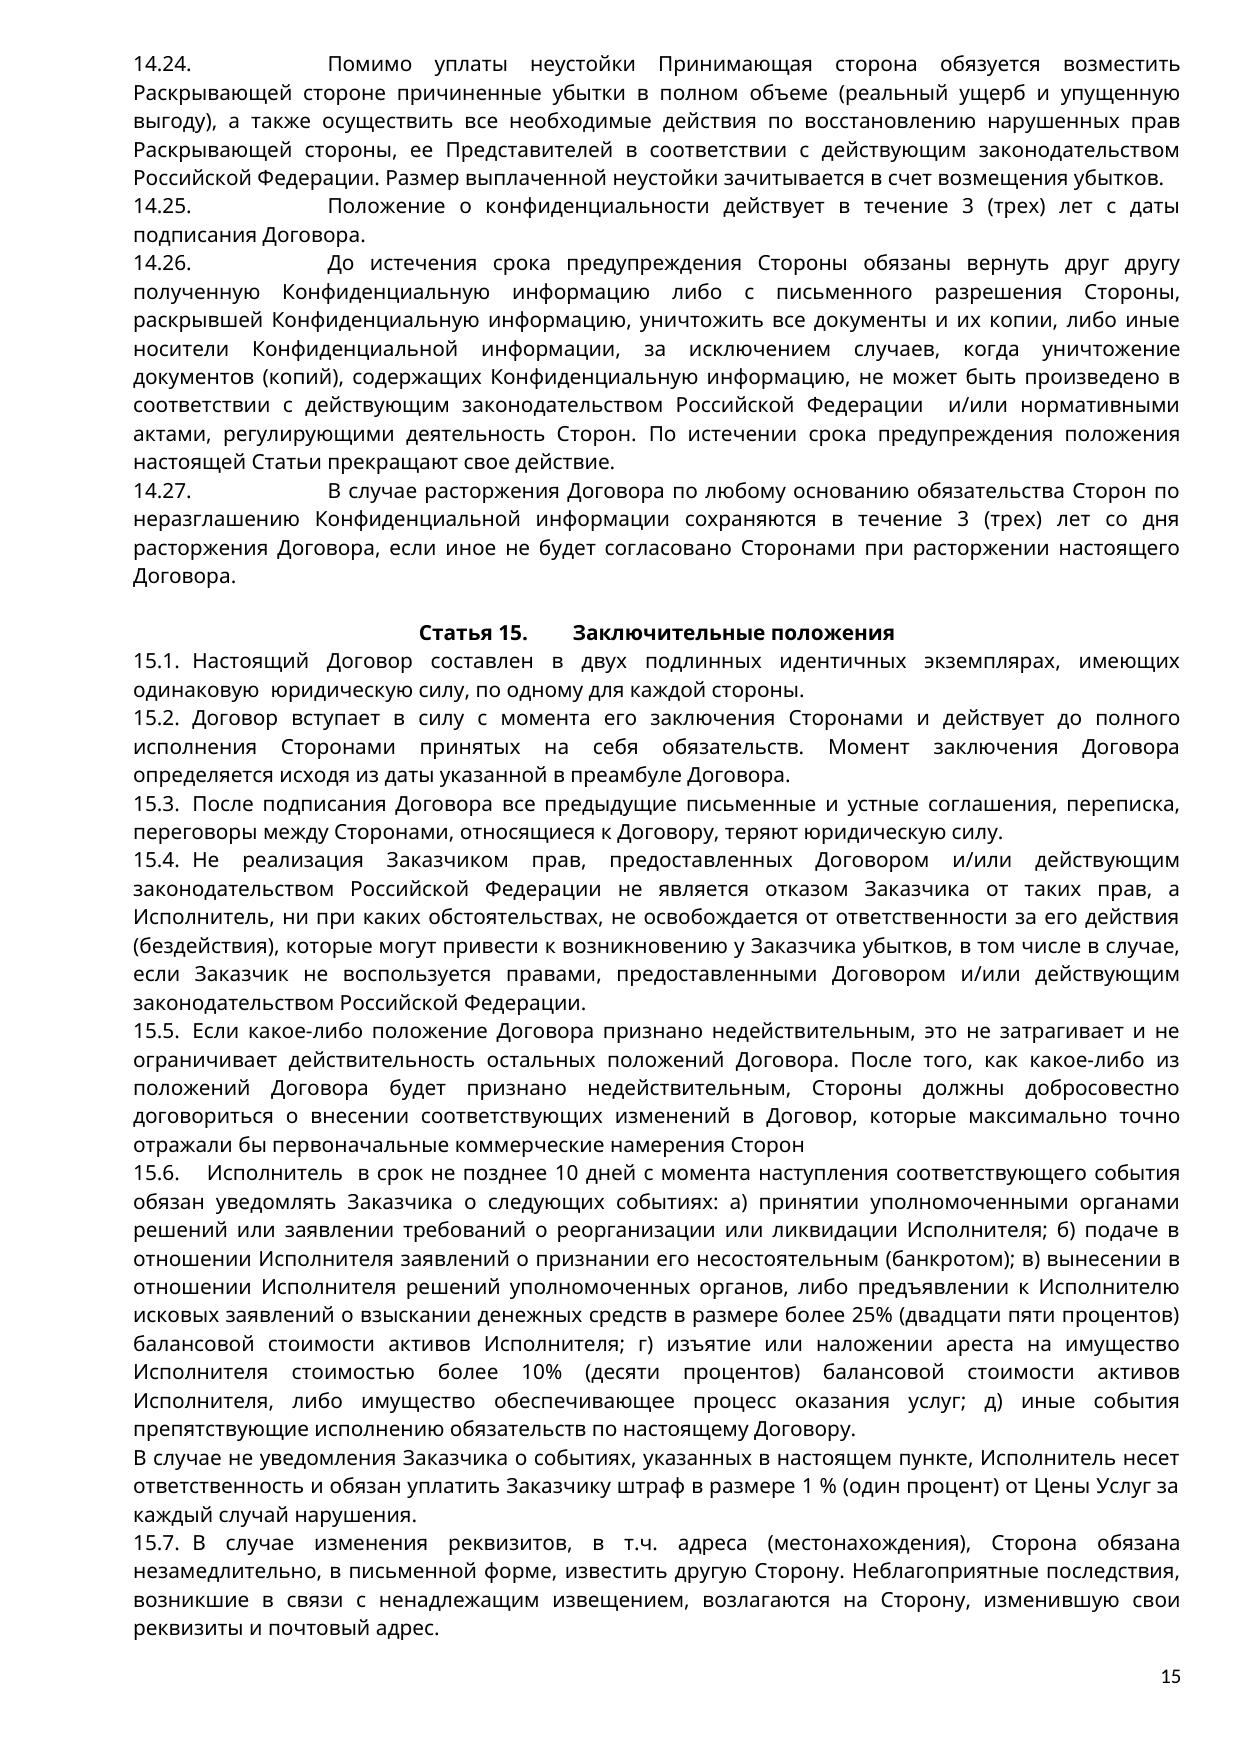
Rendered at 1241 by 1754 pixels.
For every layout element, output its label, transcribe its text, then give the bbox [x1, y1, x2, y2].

list В случае расторжения Договора по любому основанию обязательства Сторон по неразглашению Конфиденциальной информации сохраняются в течение 3 (трех) лет со дня расторжения Договора, если иное не будет согласовано Сторонами при расторжении настоящего Договора. [133, 476, 1181, 590]
text В случае не уведомления Заказчика о событиях, указанных в настоящем пункте, Исполнитель несет ответственность и обязан уплатить Заказчику штраф в размере 1 % (один процент) от Цены Услуг за каждый случай нарушения. [133, 1443, 1181, 1528]
list Положение о конфиденциальности действует в течение 3 (трех) лет с даты подписания Договора. [133, 192, 1181, 248]
list Не реализация Заказчиком прав, предоставленных Договором и/или действующим законодательством Российской Федерации не является отказом Заказчика от таких прав, а Исполнитель, ни при каких обстоятельствах, не освобождается от ответственности за его действия (бездействия), которые могут привести к возникновению у Заказчика убытков, в том числе в случае, если Заказчик не воспользуется правами, предоставленными Договором и/или действующим законодательством Российской Федерации. [133, 846, 1181, 1016]
list Заключительные положения [133, 618, 1181, 647]
list После подписания Договора все предыдущие письменные и устные соглашения, переписка, переговоры между Сторонами, относящиеся к Договору, теряют юридическую силу. [133, 789, 1181, 846]
list Исполнитель в срок не позднее 10 дней с момента наступления соответствующего события обязан уведомлять Заказчика о следующих событиях: а) принятии уполномоченными органами решений или заявлении требований о реорганизации или ликвидации Исполнителя; б) подаче в отношении Исполнителя заявлений о признании его несостоятельным (банкротом); в) вынесении в отношении Исполнителя решений уполномоченных органов, либо предъявлении к Исполнителю исковых заявлений о взыскании денежных средств в размере более 25% (двадцати пяти процентов) балансовой стоимости активов Исполнителя; г) изъятие или наложении ареста на имущество Исполнителя стоимостью более 10% (десяти процентов) балансовой стоимости активов Исполнителя, либо имущество обеспечивающее процесс оказания услуг; д) иные события препятствующие исполнению обязательств по настоящему Договору. [133, 1158, 1181, 1443]
list Если какое-либо положение Договора признано недействительным, это не затрагивает и не ограничивает действительность остальных положений Договора. После того, как какое-либо из положений Договора будет признано недействительным, Стороны должны добросовестно договориться о внесении соответствующих изменений в Договор, которые максимально точно отражали бы первоначальные коммерческие намерения Сторон [133, 1016, 1181, 1158]
list Договор вступает в силу с момента его заключения Сторонами и действует до полного исполнения Сторонами принятых на себя обязательств. Момент заключения Договора определяется исходя из даты указанной в преамбуле Договора. [133, 703, 1181, 789]
list В случае изменения реквизитов, в т.ч. адреса (местонахождения), Сторона обязана незамедлительно, в письменной форме, известить другую Сторону. Неблагоприятные последствия, возникшие в связи с ненадлежащим извещением, возлагаются на Сторону, изменившую свои реквизиты и почтовый адрес. [133, 1528, 1181, 1642]
list Настоящий Договор составлен в двух подлинных идентичных экземплярах, имеющих одинаковую юридическую силу, по одному для каждой стороны. [133, 647, 1181, 703]
list Помимо уплаты неустойки Принимающая сторона обязуется возместить Раскрывающей стороне причиненные убытки в полном объеме (реальный ущерб и упущенную выгоду), а также осуществить все необходимые действия по восстановлению нарушенных прав Раскрывающей стороны, ее Представителей в соответствии с действующим законодательством Российской Федерации. Размер выплаченной неустойки зачитывается в счет возмещения убытков. [133, 49, 1181, 192]
list До истечения срока предупреждения Стороны обязаны вернуть друг другу полученную Конфиденциальную информацию либо с письменного разрешения Стороны, раскрывшей Конфиденциальную информацию, уничтожить все документы и их копии, либо иные носители Конфиденциальной информации, за исключением случаев, когда уничтожение документов (копий), содержащих Конфиденциальную информацию, не может быть произведено в соответствии с действующим законодательством Российской Федерации и/или нормативными актами, регулирующими деятельность Сторон. По истечении срока предупреждения положения настоящей Статьи прекращают свое действие. [133, 248, 1181, 476]
